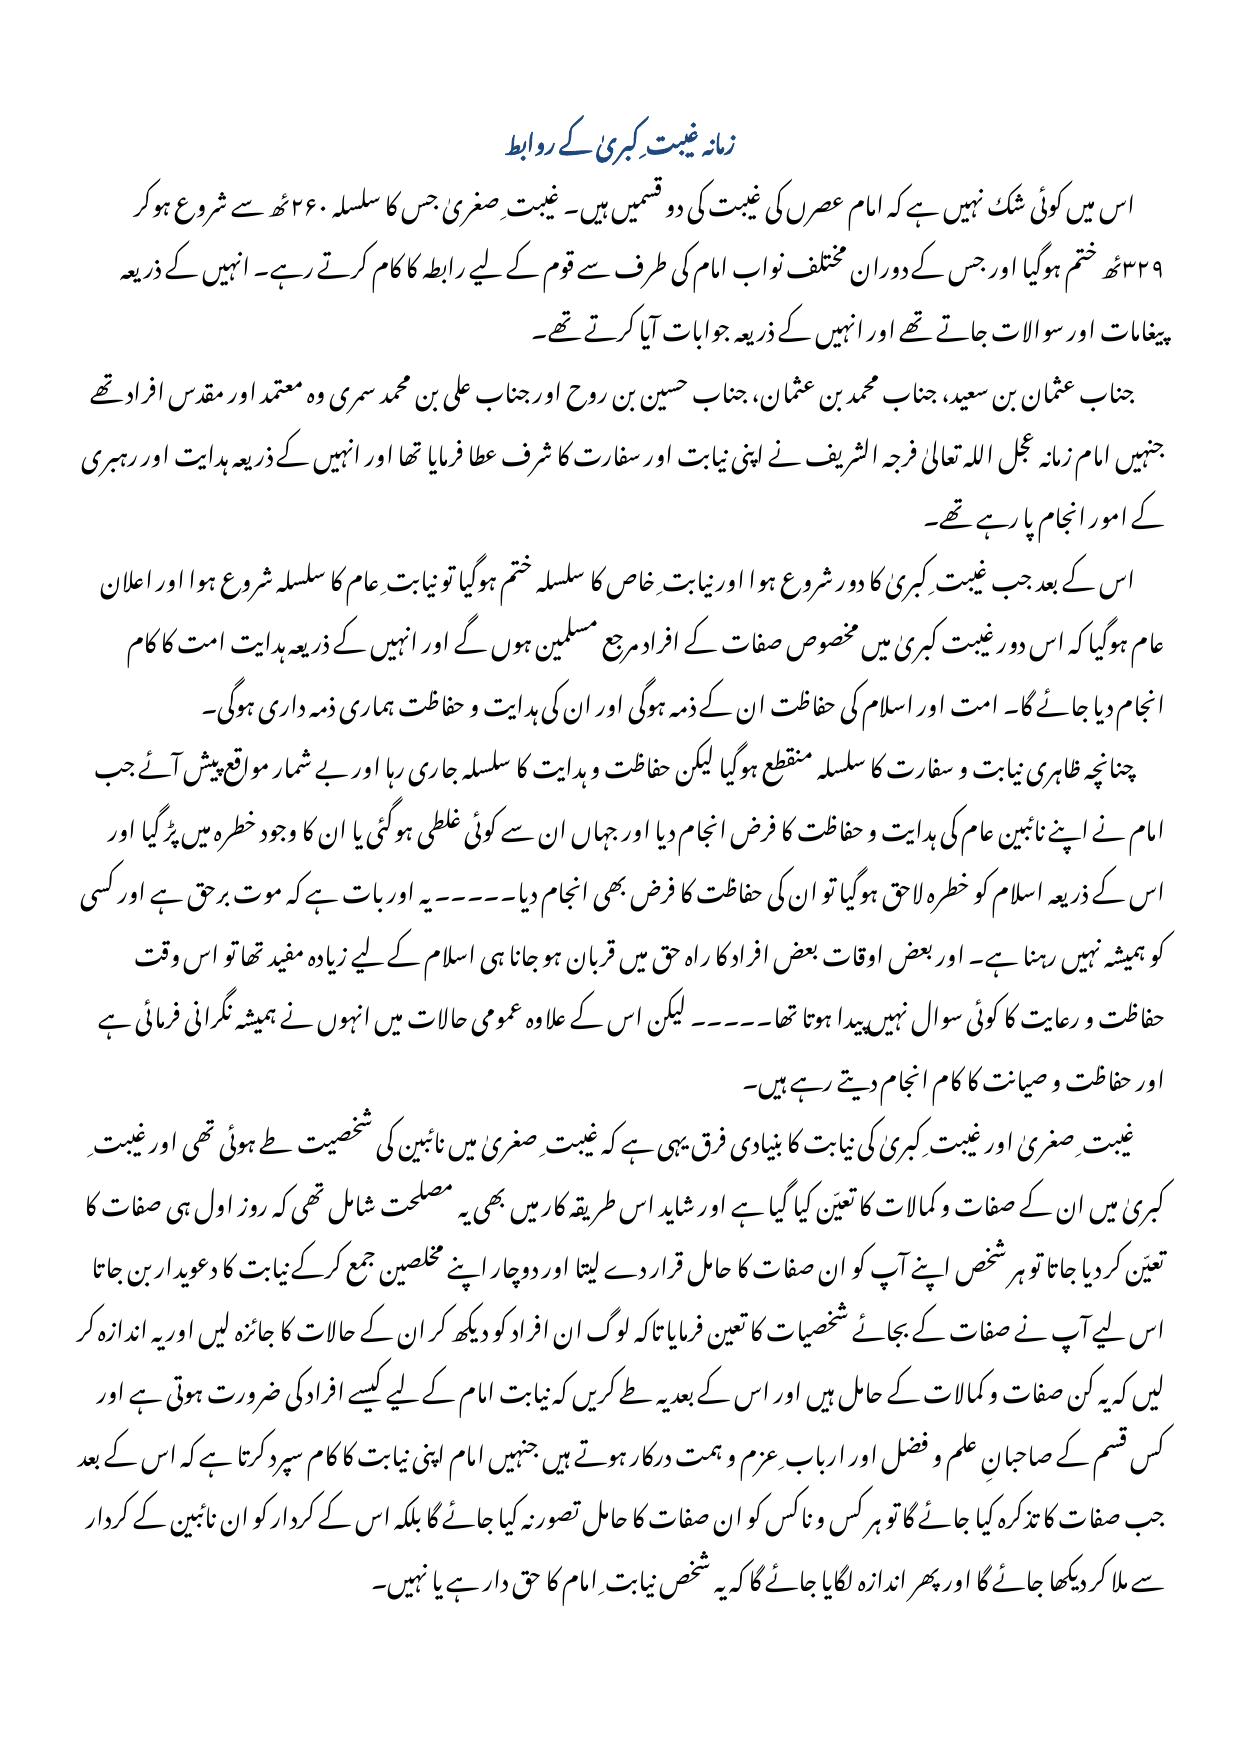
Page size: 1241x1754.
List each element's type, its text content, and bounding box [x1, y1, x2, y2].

text جناب عثمان بن سعید، جناب محمد بن عثمان، جناب حسین بن روح اور جناب علی بن محمد سمری وہ معتمد اور مقدس افراد تھے جنہیں امام زمانہ عجل الله تعالیٰ فرجہ الشریف نے اپنی نیابت اور سفارت کا شرف عطا فرمایا تھا اور انہیں کے ذریعہ ہدایت اور رہبری کے امور انجام پا رہے تھے۔ [75, 356, 1165, 544]
text اس کے بعد جب غیبت ِ کبریٰ کا دور شروع ہوا اور نیابت ِ خاص کا سلسلہ ختم ہوگیا تو نیابت ِ عام کا سلسلہ شروع ہوا اور اعلان عام ہوگیا کہ اس دور غیبت کبریٰ میں مخصوص صفات کے افراد مرجع مسلمین ہوں گے اور انہیں کے ذریعہ ہدایت امت کا کام انجام دیا جائے گا۔ امت اور اسلام کی حفاظت ان کے ذمہ ہوگی اور ان کی ہدایت و حفاظت ہماری ذمہ داری ہوگی۔ [75, 544, 1165, 731]
text غیبت ِ صغریٰ اور غیبت ِ کبریٰ کی نیابت کا بنیادی فرق یہی ہے کہ غیبت ِ صغریٰ میں نائبین کی شخصیت طے ہوئی تھی اور غیبت ِ کبریٰ میں ان کے صفات و کمالات کا تعیّن کیا گیا ہے اور شاید اس طریقہ کار میں بھی یہ مصلحت شامل تھی کہ روز اول ہی صفات کا تعیّن کر دیا جاتا تو ہر شخص اپنے آپ کو ان صفات کا حامل قرار دے لیتا اور دوچار اپنے مخلصین جمع کرکے نیابت کا دعویدار بن جاتا اس لیے آپ نے صفات کے بجائے شخصیات کا تعین فرمایا تاکہ لوگ ان افراد کو دیکھ کر ان کے حالات کا جائزہ لیں اور یہ اندازہ کر لیں کہ یہ کن صفات و کمالات کے حامل ہیں اور اس کے بعد یہ طے کریں کہ نیابت امام کے لیے کیسے افراد کی ضرورت ہوتی ہے اور کس قسم کے صاحبانِ علم و فضل اور ارباب ِ عزم و ہمت درکار ہوتے ہیں جنہیں امام اپنی نیابت کا کام سپرد کرتا ہے کہ اس کے بعد جب صفات کا تذکرہ کیا جائے گا تو ہر کس و ناکس کو ان صفات کا حامل تصور نہ کیا جائے گا بلکہ اس کے کردار کو ان نائبین کے کردار سے ملا کر دیکھا جائے گا اور پھر اندازہ لگایا جائے گا کہ یہ شخص نیابت ِ امام کا حق دار ہے یا نہیں۔ [75, 1106, 1165, 1606]
subtitle زمانہ غیبت ِ کبریٰ کے روابط [75, 106, 1165, 169]
text اس میں کوئی شک نہیں ہے کہ امام عصرں کی غیبت کی دو قسمیں ہیں۔ غیبت ِ صغریٰ جس کا سلسلہ ۲۶۰ئھ سے شروع ہوکر ۳۲۹ئھ ختم ہوگیا اور جس کے دوران مختلف نواب امام کی طرف سے قوم کے لیے رابطہ کا کام کرتے رہے۔ انہیں کے ذریعہ پیغامات اور سوالات جاتے تھے اور انہیں کے ذریعہ جوابات آیا کرتے تھے۔ [75, 169, 1165, 356]
text چنانچہ ظاہری نیابت و سفارت کا سلسلہ منقطع ہوگیا لیکن حفاظت و ہدایت کا سلسلہ جاری رہا اور بے شمار مواقع پیش آئے جب امام نے اپنے نائبین عام کی ہدایت و حفاظت کا فرض انجام دیا اور جہاں ان سے کوئی غلطی ہوگئی یا ان کا وجود خطرہ میں پڑ گیا اور اس کے ذریعہ اسلام کو خطرہ لاحق ہوگیا تو ان کی حفاظت کا فرض بھی انجام دیا۔۔۔۔۔ یہ اور بات ہے کہ موت برحق ہے اور کسی کو ہمیشہ نہیں رہنا ہے۔ اور بعض اوقات بعض افراد کا راہ حق میں قربان ہو جانا ہی اسلام کے لیے زیادہ مفید تھا تو اس وقت حفاظت و رعایت کا کوئی سوال نہیں پیدا ہوتا تھا۔۔۔۔۔ لیکن اس کے علاوہ عمومی حالات میں انہوں نے ہمیشہ نگرانی فرمائی ہے اور حفاظت و صیانت کا کام انجام دیتے رہے ہیں۔ [75, 731, 1165, 1106]
